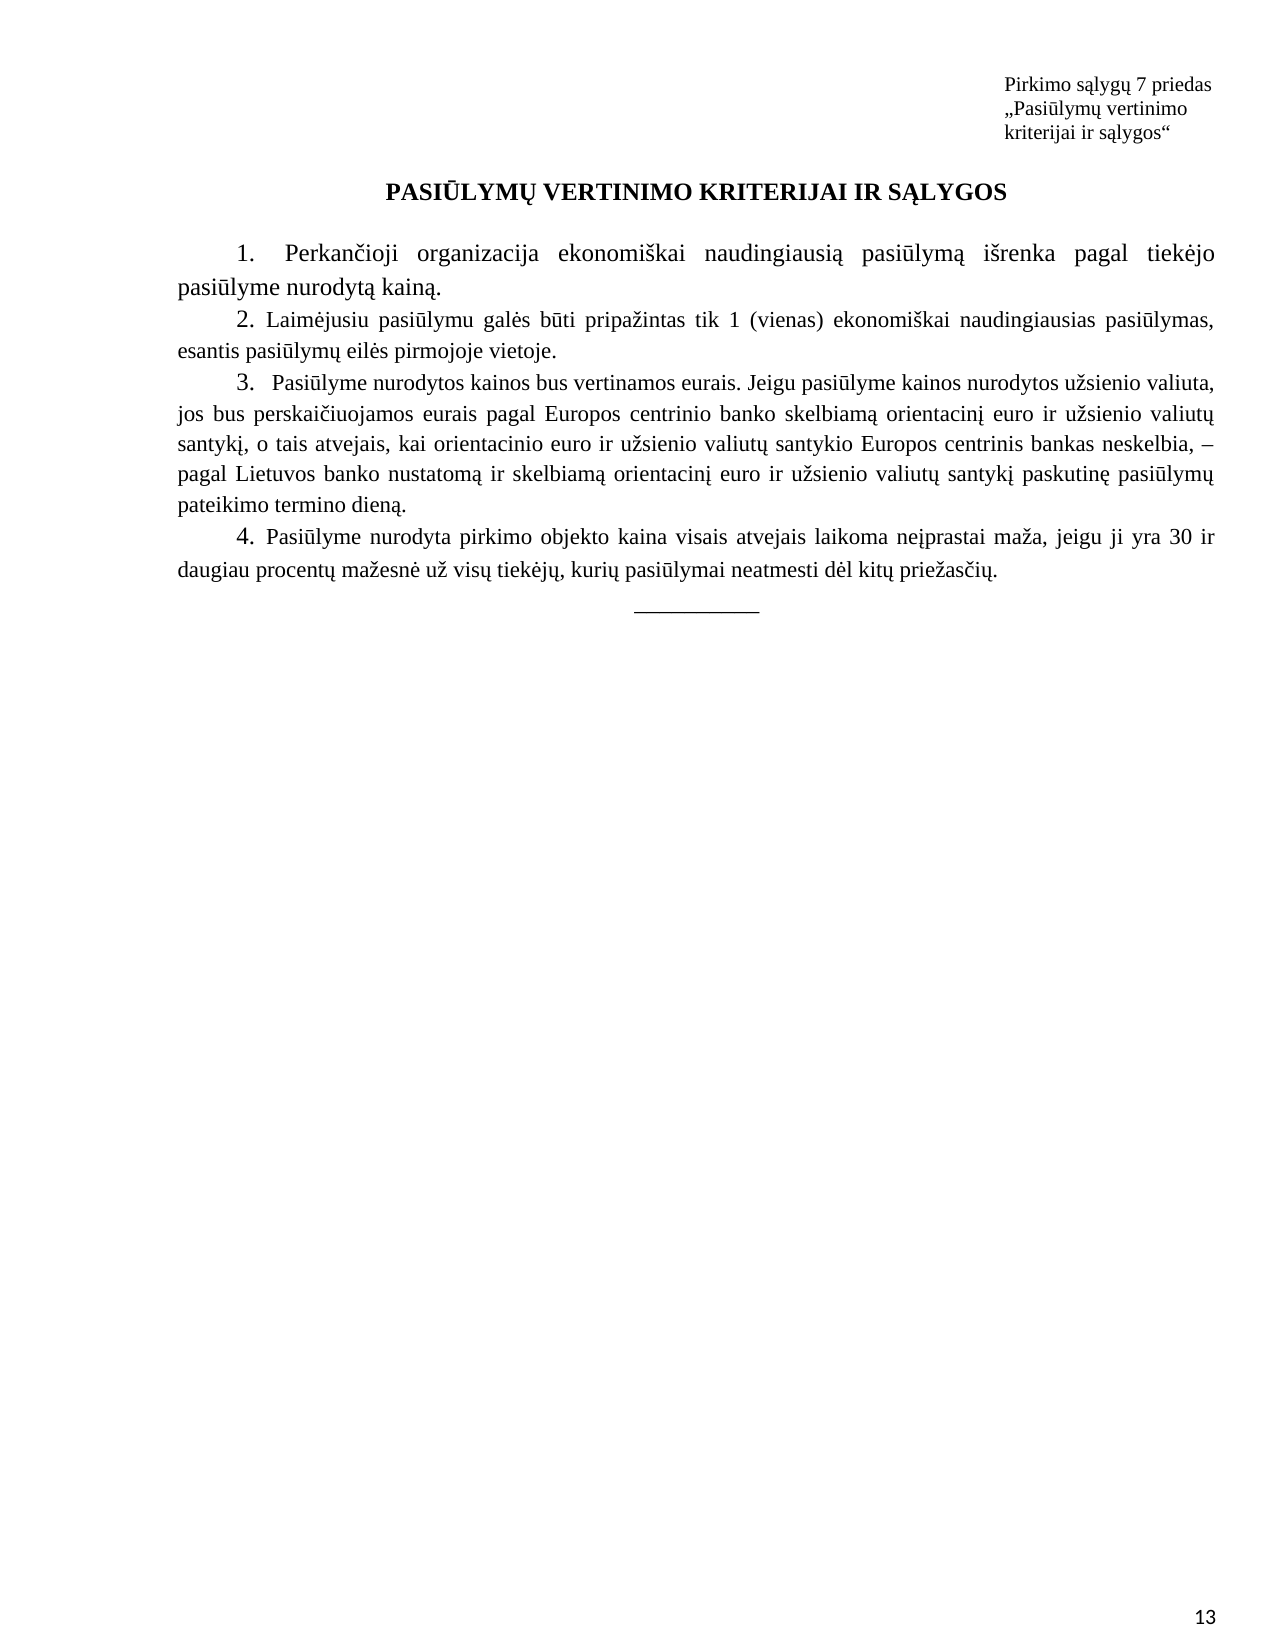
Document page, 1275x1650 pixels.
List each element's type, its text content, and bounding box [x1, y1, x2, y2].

list Perkančioji organizacija ekonomiškai naudingiausią pasiūlymą išrenka pagal tiekėjo pasiūlyme nurodytą kainą. [177, 238, 1216, 300]
list Pasiūlyme nurodytos kainos bus vertinamos eurais. Jeigu pasiūlyme kainos nurodytos užsienio valiuta, jos bus perskaičiuojamos eurais pagal Europos centrinio banko skelbiamą orientacinį euro ir užsienio valiutų santykį, o tais atvejais, kai orientacinio euro ir užsienio valiutų santykio Europos centrinis bankas neskelbia, – pagal Lietuvos banko nustatomą ir skelbiamą orientacinį euro ir užsienio valiutų santykį paskutinę pasiūlymų pateikimo termino dieną. [177, 367, 1216, 517]
subtitle Pirkimo sąlygų 7 priedas „Pasiūlymų vertinimo kriterijai ir sąlygos“ [1004, 72, 1216, 144]
text __________ [177, 587, 1216, 616]
subtitle PASIŪLYMŲ VERTINIMO KRITERIJAI ir Sąlygos [177, 177, 1216, 206]
list Pasiūlyme nurodyta pirkimo objekto kaina visais atvejais laikoma neįprastai maža, jeigu ji yra 30 ir daugiau procentų mažesnė už visų tiekėjų, kurių pasiūlymai neatmesti dėl kitų priežasčių. [177, 521, 1216, 583]
list Laimėjusiu pasiūlymu galės būti pripažintas tik 1 (vienas) ekonomiškai naudingiausias pasiūlymas, esantis pasiūlymų eilės pirmojoje vietoje. [177, 304, 1216, 363]
